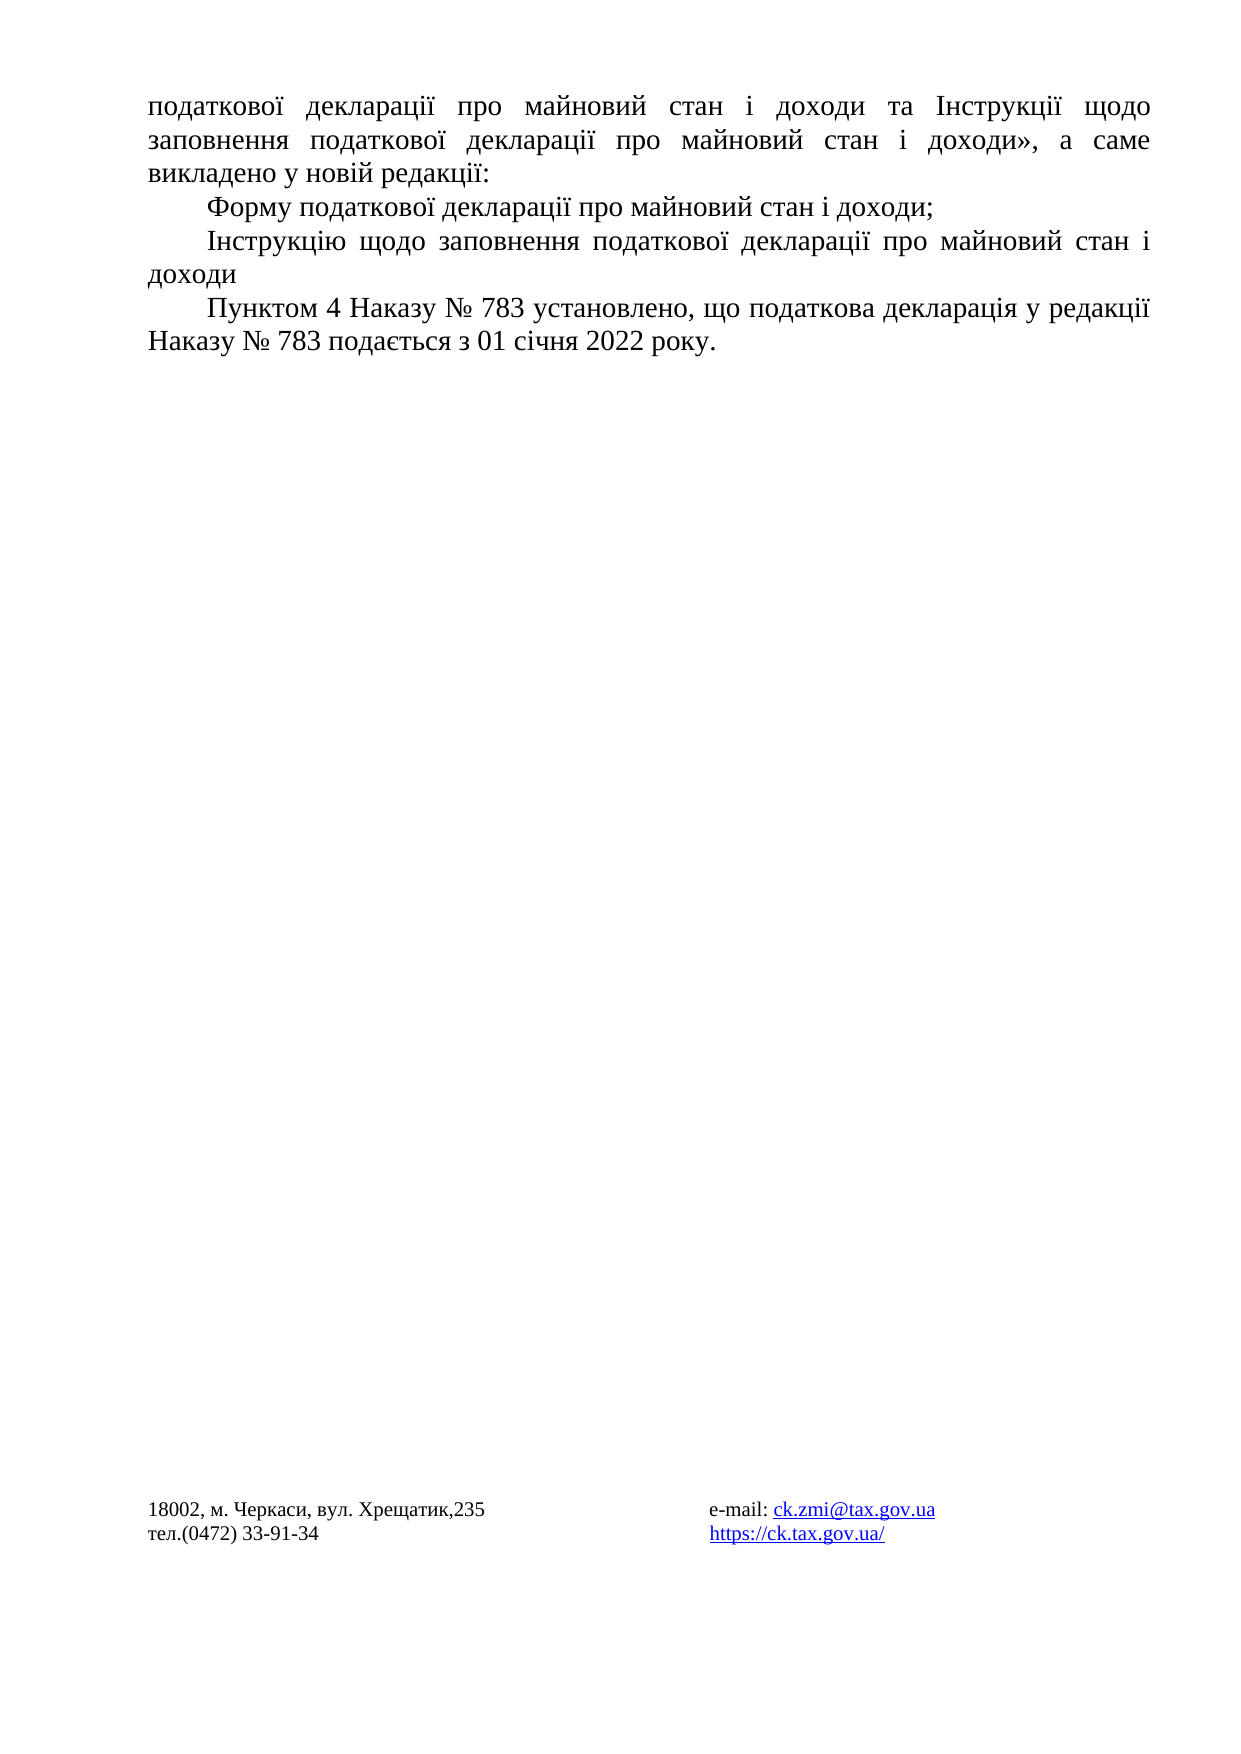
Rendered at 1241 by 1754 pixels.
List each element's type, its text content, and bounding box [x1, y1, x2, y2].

text Форму податкової декларації про майновий стан і доходи; [148, 189, 1152, 223]
text Інструкцію щодо заповнення податкової декларації про майновий стан і доходи [148, 223, 1152, 290]
text тел.(0472) 33-91-34 https://ck.tax.gov.ua/ [148, 1521, 1152, 1545]
text 18002, м. Черкаси, вул. Хрещатик,235 e-mail: ck.zmi@tax.gov.ua [148, 1497, 1152, 1521]
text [148, 88, 1152, 189]
text Пунктом 4 Наказу № 783 установлено, що податкова декларація у редакції Наказу № 783 подається з 01 січня 2022 року. [148, 290, 1152, 357]
